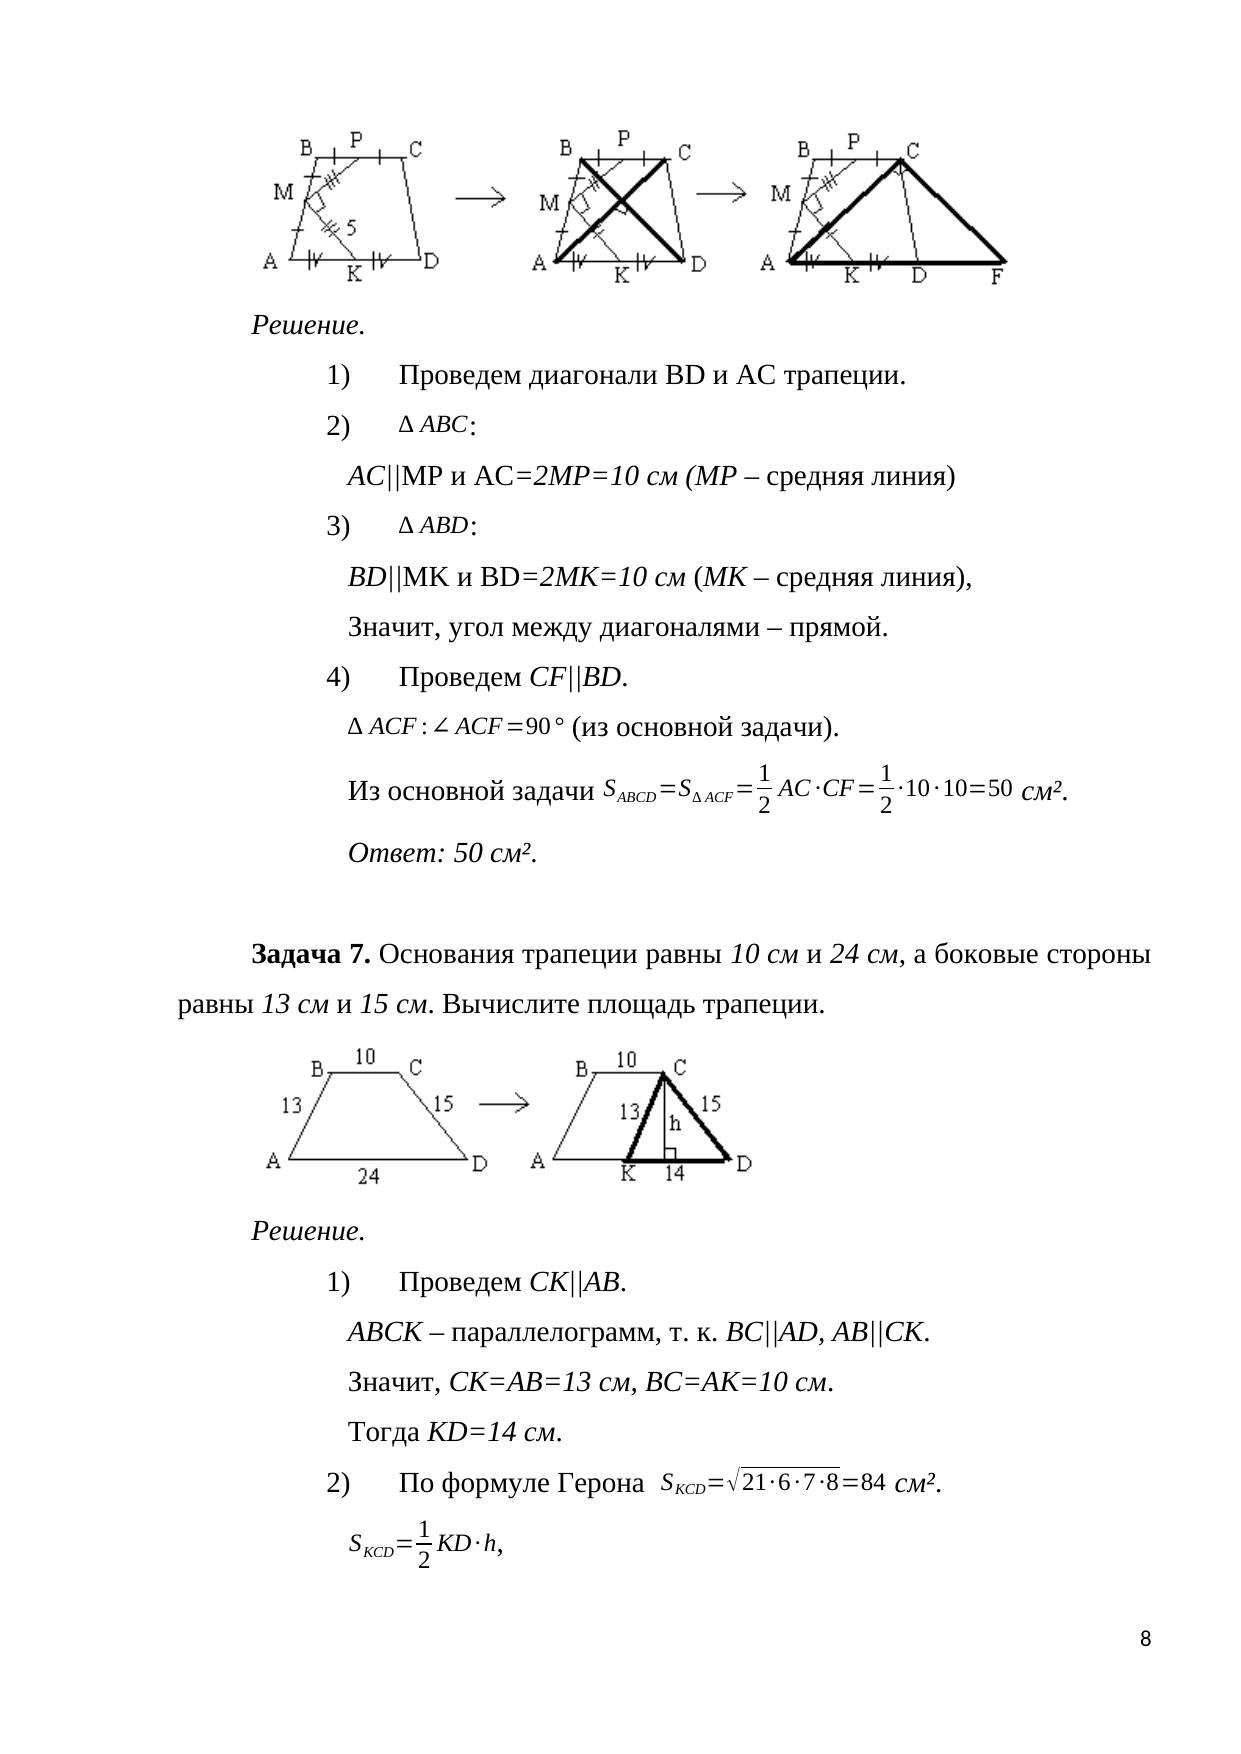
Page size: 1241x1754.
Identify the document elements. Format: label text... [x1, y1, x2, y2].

list АС||MP и АС=2МР=10 см (МР – средняя линия) [274, 458, 1152, 492]
list АВСК – параллелограмм, т. к. BC||AD, AB||CK. [274, 1314, 1152, 1347]
list BD||MK и BD=2MK=10 см (МК – средняя линия), [274, 559, 1152, 592]
list Ответ: 50 см². [274, 836, 1152, 869]
list Проведем диагонали BD и AC трапеции. [252, 357, 1152, 391]
list : [252, 508, 1152, 542]
text Решение. [177, 1213, 1152, 1247]
list (из основной задачи). [274, 709, 1152, 743]
list Значит, угол между диагоналями – прямой. [274, 609, 1152, 642]
picture [251, 1036, 761, 1200]
list Проведем CF||BD. [252, 659, 1152, 693]
text Задача 7. Основания трапеции равны 10 см и 24 см, а боковые стороны равны 13 см и 15 см. Вычислите площадь трапеции. [177, 936, 1152, 1020]
list Проведем CK||AB. [252, 1264, 1152, 1297]
list Из основной задачи см². [274, 760, 1152, 819]
list Тогда KD=14 cм. [274, 1414, 1152, 1448]
list , [274, 1515, 1152, 1574]
list : [252, 408, 1152, 441]
list По формуле Герона см². [252, 1465, 1152, 1498]
list Значит, СК=АВ=13 см, ВС=АК=10 см. [274, 1364, 1152, 1398]
list Решение. [177, 307, 1152, 341]
picture [251, 118, 1022, 294]
